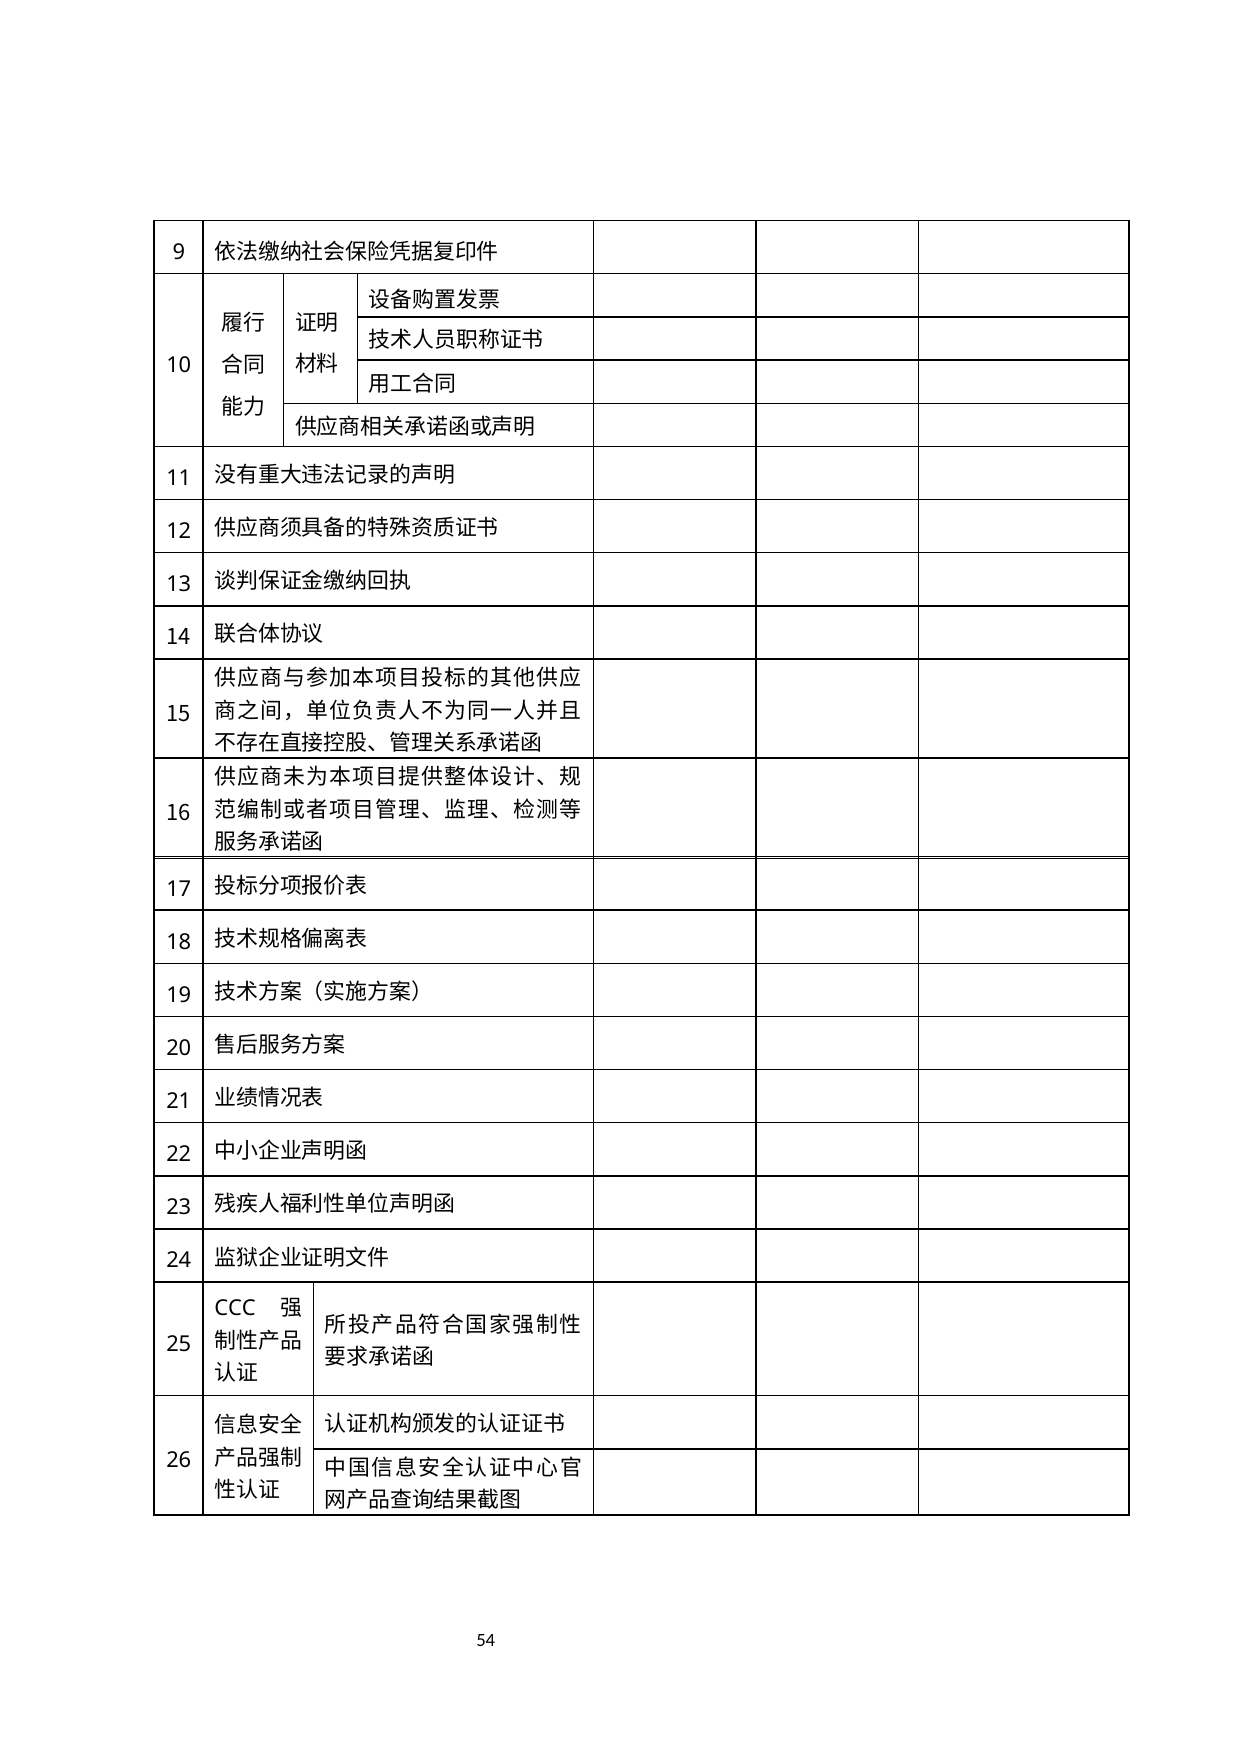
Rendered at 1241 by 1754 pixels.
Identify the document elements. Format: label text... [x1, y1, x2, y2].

table_cell [919, 318, 1128, 359]
table_cell [919, 1123, 1128, 1175]
table_cell 设备购置发票 [358, 274, 593, 316]
table_cell [919, 1070, 1128, 1122]
table_cell [594, 1283, 755, 1395]
table_cell 10 [155, 274, 202, 446]
table_cell 所投产品符合国家强制性要求承诺函 [314, 1283, 593, 1395]
table_cell [594, 1177, 755, 1228]
table_cell [757, 318, 918, 359]
table_cell [757, 964, 918, 1016]
table_cell [757, 553, 918, 605]
table_cell [757, 1230, 918, 1281]
table_cell [757, 759, 918, 856]
table_cell 技术方案（实施方案） [204, 964, 593, 1016]
table_cell [594, 1230, 755, 1281]
table_cell [594, 404, 755, 446]
table_cell 证明材料 [284, 274, 357, 402]
table_cell 售后服务方案 [204, 1017, 593, 1069]
table_cell 供应商与参加本项目投标的其他供应商之间，单位负责人不为同一人并且不存在直接控股、管理关系承诺函 [204, 660, 593, 757]
table_cell [919, 221, 1128, 273]
table_cell 12 [155, 500, 202, 552]
table_cell [594, 1123, 755, 1175]
table_cell 19 [155, 964, 202, 1016]
table_cell 13 [155, 553, 202, 605]
table_cell 中国信息安全认证中心官网产品查询结果截图 [314, 1450, 593, 1514]
table_cell 24 [155, 1230, 202, 1281]
table_cell [594, 1396, 755, 1448]
table_cell 投标分项报价表 [204, 859, 593, 909]
table_cell 监狱企业证明文件 [204, 1230, 593, 1281]
table_cell 14 [155, 607, 202, 658]
table_cell [594, 500, 755, 552]
table_cell 依法缴纳社会保险凭据复印件 [204, 221, 593, 273]
table_cell 20 [155, 1017, 202, 1069]
table_cell [919, 447, 1128, 499]
table_cell 16 [155, 759, 202, 856]
table_cell 供应商相关承诺函或声明 [284, 404, 593, 446]
table_cell [594, 221, 755, 273]
table_cell 技术人员职称证书 [358, 318, 593, 359]
table_cell [757, 447, 918, 499]
table_cell CCC强制性产品认证 [204, 1283, 313, 1395]
table_cell [919, 404, 1128, 446]
table_cell [757, 1123, 918, 1175]
table_cell [757, 1283, 918, 1395]
table_cell [919, 500, 1128, 552]
table_cell 认证机构颁发的认证证书 [314, 1396, 593, 1448]
table_cell [757, 1177, 918, 1228]
table_cell [757, 607, 918, 658]
table_cell 25 [155, 1283, 202, 1395]
table_cell [594, 553, 755, 605]
table_cell 23 [155, 1177, 202, 1228]
table_cell 17 [155, 859, 202, 909]
table_cell [594, 964, 755, 1016]
table_cell [919, 1177, 1128, 1228]
table_cell 残疾人福利性单位声明函 [204, 1177, 593, 1228]
table_cell [919, 1017, 1128, 1069]
table_cell [919, 1283, 1128, 1395]
table_cell 11 [155, 447, 202, 499]
table_cell [594, 859, 755, 909]
table_cell [594, 660, 755, 757]
table_cell [594, 1450, 755, 1514]
table_cell [757, 500, 918, 552]
table_cell 18 [155, 911, 202, 962]
table_cell [919, 1396, 1128, 1448]
table_cell [919, 1230, 1128, 1281]
table_cell [919, 759, 1128, 856]
table_cell [919, 607, 1128, 658]
table_cell 22 [155, 1123, 202, 1175]
table_cell [757, 404, 918, 446]
table_cell [757, 911, 918, 962]
table_cell [757, 660, 918, 757]
table_cell [919, 859, 1128, 909]
table_cell 没有重大违法记录的声明 [204, 447, 593, 499]
table_cell [757, 1017, 918, 1069]
table_cell [594, 759, 755, 856]
table_cell 21 [155, 1070, 202, 1122]
table_cell [594, 274, 755, 316]
table_cell [919, 274, 1128, 316]
table_cell 供应商须具备的特殊资质证书 [204, 500, 593, 552]
table_cell [919, 361, 1128, 402]
table_cell [594, 911, 755, 962]
table_cell 联合体协议 [204, 607, 593, 658]
table_cell 谈判保证金缴纳回执 [204, 553, 593, 605]
table_cell 用工合同 [358, 361, 593, 402]
table_cell 供应商未为本项目提供整体设计、规范编制或者项目管理、监理、检测等服务承诺函 [204, 759, 593, 856]
table_cell [919, 964, 1128, 1016]
table_cell [757, 1070, 918, 1122]
table_cell [594, 361, 755, 402]
table_cell [594, 318, 755, 359]
table_cell [594, 447, 755, 499]
table_cell [594, 1017, 755, 1069]
table_cell [757, 361, 918, 402]
table_cell [757, 274, 918, 316]
table_cell [919, 1450, 1128, 1514]
table_cell [919, 911, 1128, 962]
table_cell 26 [155, 1396, 202, 1514]
table_cell [919, 660, 1128, 757]
table_cell [919, 553, 1128, 605]
table_cell [757, 221, 918, 273]
table_cell [757, 859, 918, 909]
table_cell [594, 1070, 755, 1122]
table_cell [757, 1450, 918, 1514]
table_cell 信息安全产品强制性认证 [204, 1396, 313, 1514]
table_cell [757, 1396, 918, 1448]
table_cell 履行合同能力 [204, 274, 283, 446]
table_cell 技术规格偏离表 [204, 911, 593, 962]
table_cell 中小企业声明函 [204, 1123, 593, 1175]
table_cell 业绩情况表 [204, 1070, 593, 1122]
table_cell 9 [155, 221, 202, 273]
table_cell [594, 607, 755, 658]
table_cell 15 [155, 660, 202, 757]
